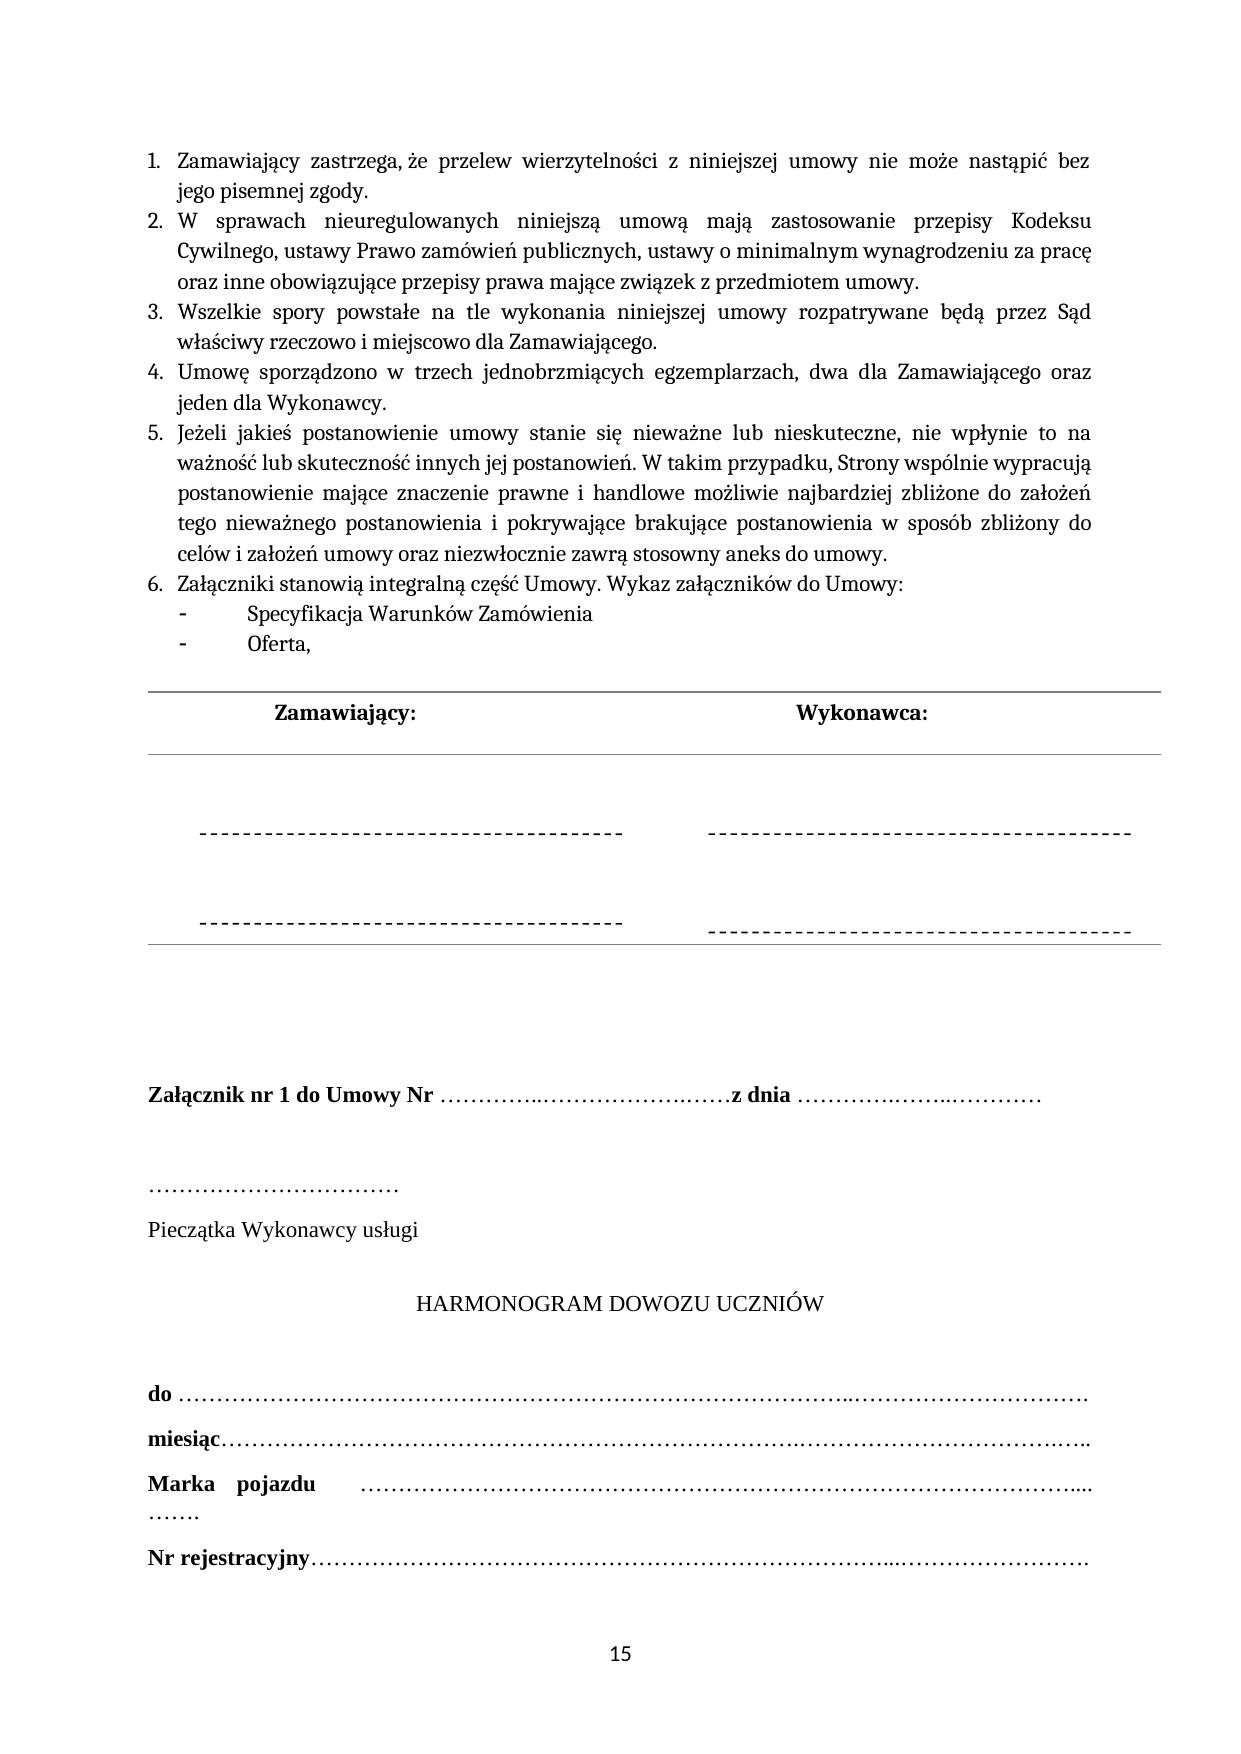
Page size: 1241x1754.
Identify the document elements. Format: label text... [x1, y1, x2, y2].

text Nr rejestracyjny…………………………………………………………………...……………………. [148, 1543, 1093, 1570]
list Umowę sporządzono w trzech jednobrzmiących egzemplarzach, dwa dla Zamawiającego oraz jeden dla Wykonawcy. [148, 359, 1093, 416]
list W sprawach nieuregulowanych niniejszą umową mają zastosowanie przepisy Kodeksu Cywilnego, ustawy Prawo zamówień publicznych, ustawy o minimalnym wynagrodzeniu za pracę oraz inne obowiązujące przepisy prawa mające związek z przedmiotem umowy. [148, 208, 1093, 295]
list Specyfikacja Warunków Zamówienia [179, 601, 1093, 627]
list Załączniki stanowią integralną część Umowy. Wykaz załączników do Umowy: [148, 571, 1093, 597]
table_cell [148, 755, 654, 944]
list Wszelkie spory powstałe na tle wykonania niniejszej umowy rozpatrywane będą przez Sąd właściwy rzeczowo i miejscowo dla Zamawiającego. [148, 299, 1093, 355]
text …………………………… [148, 1171, 1093, 1197]
list Oferta, [179, 631, 1093, 657]
text do ……………………………………………………………………………..…………………………. [148, 1380, 1093, 1406]
text Załącznik nr 1 do Umowy Nr …………..……………….……z dnia ………….……..………… [148, 1081, 1093, 1107]
table_header Wykonawca: [654, 693, 1161, 753]
text Marka pojazdu …………………………………………………………………………………....……. [148, 1470, 1093, 1525]
list Zamawiający zastrzega, że przelew wierzytelności z niniejszej umowy nie może nastąpić bez jego pisemnej zgody. [148, 148, 1093, 204]
text Pieczątka Wykonawcy usługi [148, 1216, 1093, 1242]
text miesiąc………………………………………………………………….…………………………….….. [148, 1425, 1093, 1451]
text HARMONOGRAM DOWOZU UCZNIÓW [148, 1261, 1093, 1316]
table_header Zamawiający: [148, 693, 654, 753]
list Jeżeli jakieś postanowienie umowy stanie się nieważne lub nieskuteczne, nie wpłynie to na ważność lub skuteczność innych jej postanowień. W takim przypadku, Strony wspólnie wypracują postanowienie mające znaczenie prawne i handlowe możliwie najbardziej zbliżone do założeń tego nieważnego postanowienia i pokrywające brakujące postanowienia w sposób zbliżony do celów i założeń umowy oraz niezwłocznie zawrą stosowny aneks do umowy. [148, 419, 1093, 567]
table_cell [654, 755, 1161, 944]
